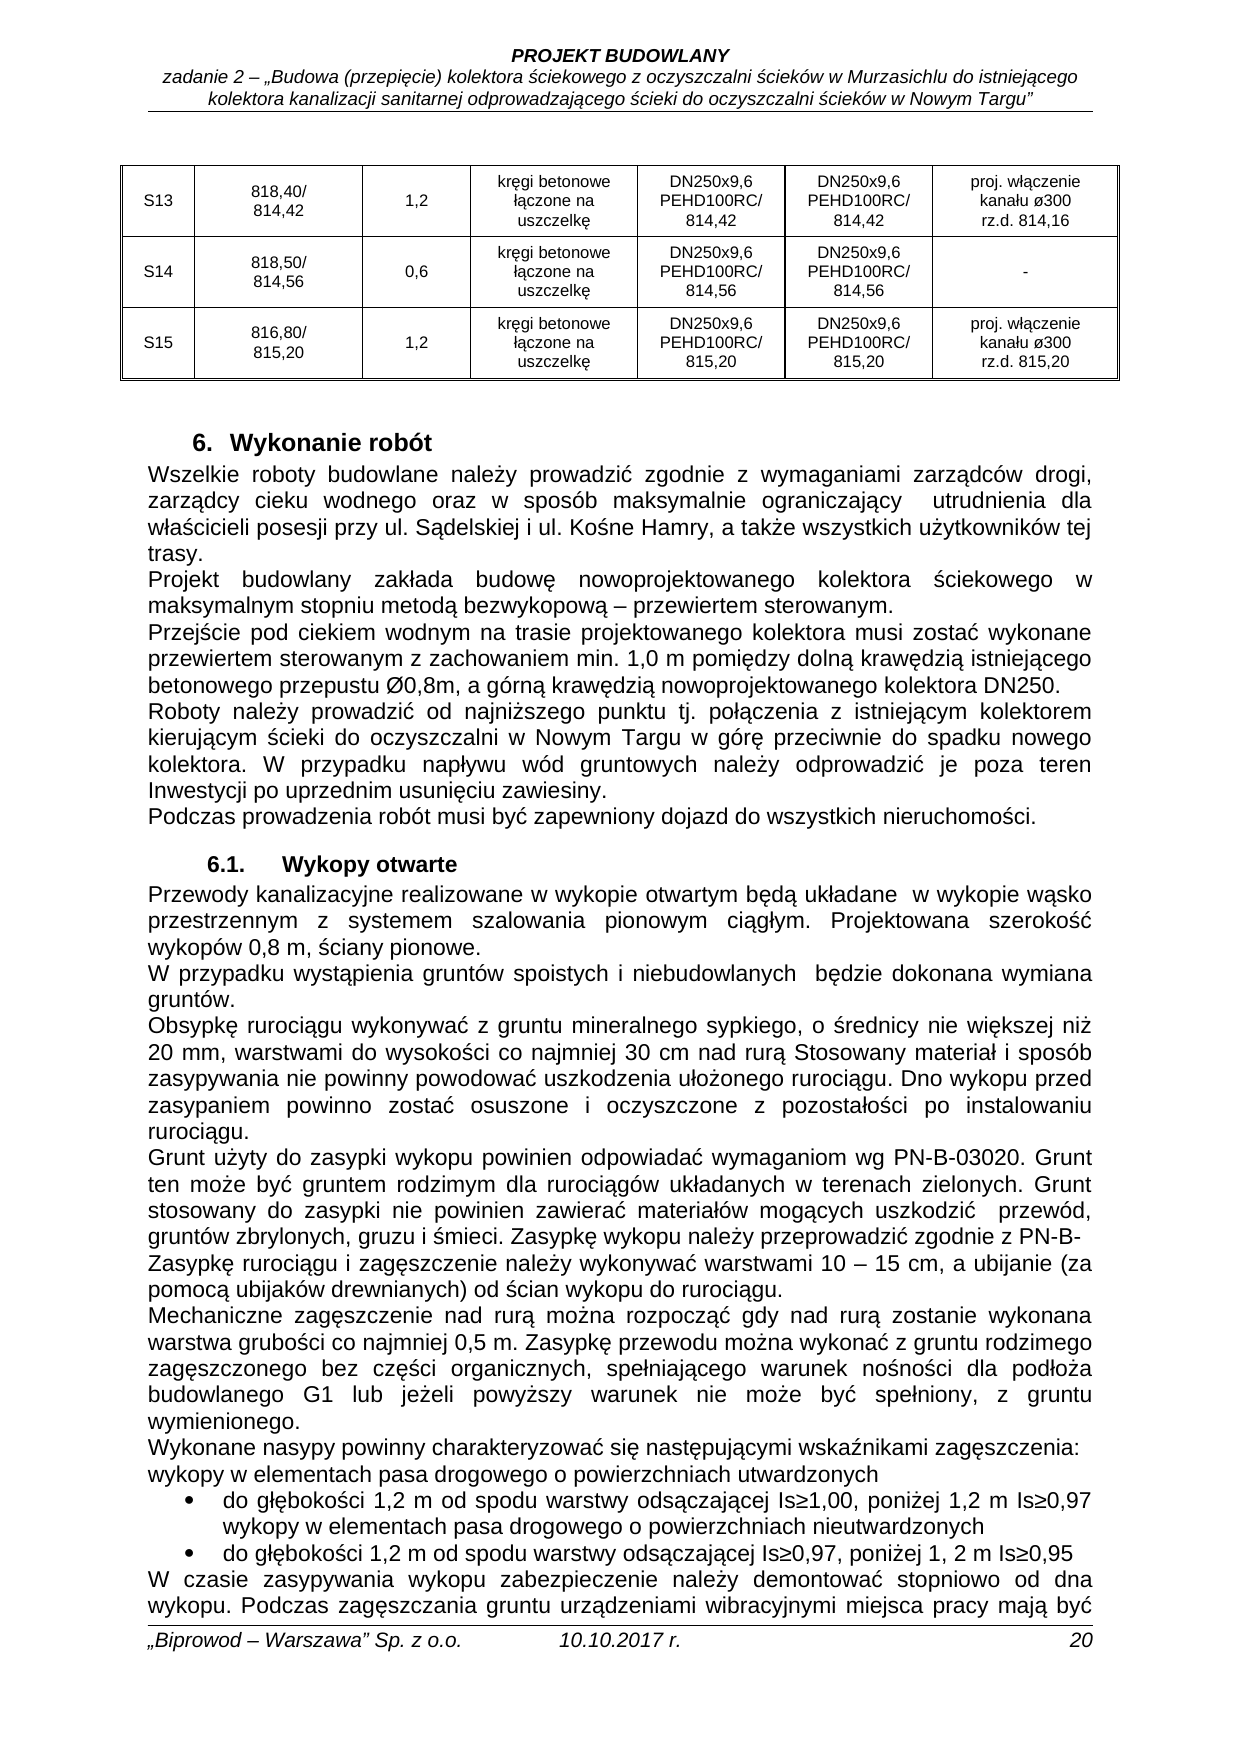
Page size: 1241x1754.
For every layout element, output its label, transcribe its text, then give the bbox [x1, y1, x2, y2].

table_cell proj. włączenie kanału ø300 rz.d. 815,20 [933, 308, 1117, 377]
table_cell kręgi betonowe łączone na uszczelkę [471, 237, 637, 307]
table_cell DN250x9,6 PEHD100RC/ 814,56 [638, 237, 784, 307]
table_cell DN250x9,6 PEHD100RC/ 815,20 [638, 308, 784, 377]
table_cell - [933, 237, 1117, 307]
text Podczas prowadzenia robót musi być zapewniony dojazd do wszystkich nieruchomości. [148, 803, 1093, 830]
table_cell DN250x9,6 PEHD100RC/ 814,42 [786, 166, 932, 236]
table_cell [471, 166, 637, 236]
table_cell S13 [123, 166, 194, 236]
subtitle Wykonanie robót [192, 428, 1093, 456]
table_cell S15 [123, 308, 194, 377]
list do głębokości 1,2 m od spodu warstwy odsączającej Is≥1,00, poniżej 1,2 m Is≥0,97 wykopy w elementach pasa drogowego o powierzchniach nieutwardzonych [185, 1487, 1093, 1539]
table_cell S14 [123, 237, 194, 307]
table_cell DN250x9,6 PEHD100RC/ 815,20 [786, 308, 932, 377]
subtitle Wykopy otwarte [207, 851, 1093, 877]
text Wszelkie roboty budowlane należy prowadzić zgodnie z wymaganiami zarządców drogi, zarządcy cieku wodnego oraz w sposób maksymalnie ograniczający utrudnienia dla właścicieli posesji przy ul. Sądelskiej i ul. Kośne Hamry, a także wszystkich użytkowników tej trasy. [148, 461, 1093, 566]
table_cell 816,80/ 815,20 [195, 308, 362, 377]
table_cell 1,2 [363, 166, 470, 236]
table_cell 818,40/ 814,42 [195, 166, 362, 236]
text Roboty należy prowadzić od najniższego punktu tj. połączenia z istniejącym kolektorem kierującym ścieki do oczyszczalni w Nowym Targu w górę przeciwnie do spadku nowego kolektora. W przypadku napływu wód gruntowych należy odprowadzić je poza teren Inwestycji po uprzednim usunięciu zawiesiny. [148, 698, 1093, 803]
table_cell proj. włączenie kanału ø300 rz.d. 814,16 [933, 166, 1117, 236]
table_cell 818,50/ 814,56 [195, 237, 362, 307]
list do głębokości 1,2 m od spodu warstwy odsączającej Is≥0,97, poniżej 1, 2 m Is≥0,95 [185, 1539, 1093, 1566]
text Obsypkę rurociągu wykonywać z gruntu mineralnego sypkiego, o średnicy nie większej niż 20 mm, warstwami do wysokości co najmniej 30 cm nad rurą Stosowany materiał i sposób zasypywania nie powinny powodować uszkodzenia ułożonego rurociągu. Dno wykopu przed zasypaniem powinno zostać osuszone i oczyszczone z pozostałości po instalowaniu rurociągu. [148, 1012, 1093, 1144]
text Przewody kanalizacyjne realizowane w wykopie otwartym będą układane w wykopie wąsko przestrzennym z systemem szalowania pionowym ciągłym. Projektowana szerokość wykopów 0,8 m, ściany pionowe. [148, 881, 1093, 960]
table_cell DN250x9,6 PEHD100RC/ 814,42 [638, 166, 784, 236]
table_cell DN250x9,6 PEHD100RC/ 814,56 [786, 237, 932, 307]
table_cell kręgi betonowe łączone na uszczelkę [471, 308, 637, 377]
text Grunt użyty do zasypki wykopu powinien odpowiadać wymaganiom wg PN-B-03020. Grunt ten może być gruntem rodzimym dla rurociągów układanych w terenach zielonych. Grunt stosowany do zasypki nie powinien zawierać materiałów mogących uszkodzić przewód, gruntów zbrylonych, gruzu i śmieci. Zasypkę wykopu należy przeprowadzić zgodnie z PN-B- [148, 1144, 1093, 1250]
text Projekt budowlany zakłada budowę nowoprojektowanego kolektora ściekowego w maksymalnym stopniu metodą bezwykopową – przewiertem sterowanym. [148, 566, 1093, 619]
text Przejście pod ciekiem wodnym na trasie projektowanego kolektora musi zostać wykonane przewiertem sterowanym z zachowaniem min. 1,0 m pomiędzy dolną krawędzią istniejącego betonowego przepustu Ø0,8m, a górną krawędzią nowoprojektowanego kolektora DN250. [148, 619, 1093, 698]
table_cell 1,2 [363, 308, 470, 377]
text W przypadku wystąpienia gruntów spoistych i niebudowlanych będzie dokonana wymiana gruntów. [148, 960, 1093, 1012]
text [148, 1566, 1093, 1619]
table_cell 0,6 [363, 237, 470, 307]
text Mechaniczne zagęszczenie nad rurą można rozpocząć gdy nad rurą zostanie wykonana warstwa grubości co najmniej 0,5 m. Zasypkę przewodu można wykonać z gruntu rodzimego zagęszczonego bez części organicznych, spełniającego warunek nośności dla podłoża budowlanego G1 lub jeżeli powyższy warunek nie może być spełniony, z gruntu wymienionego. [148, 1302, 1093, 1434]
text Wykonane nasypy powinny charakteryzować się następującymi wskaźnikami zagęszczenia: [148, 1434, 1093, 1461]
text Zasypkę rurociągu i zagęszczenie należy wykonywać warstwami 10 – 15 cm, a ubijanie (za pomocą ubijaków drewnianych) od ścian wykopu do rurociągu. [148, 1250, 1093, 1302]
text wykopy w elementach pasa drogowego o powierzchniach utwardzonych [148, 1461, 1093, 1487]
